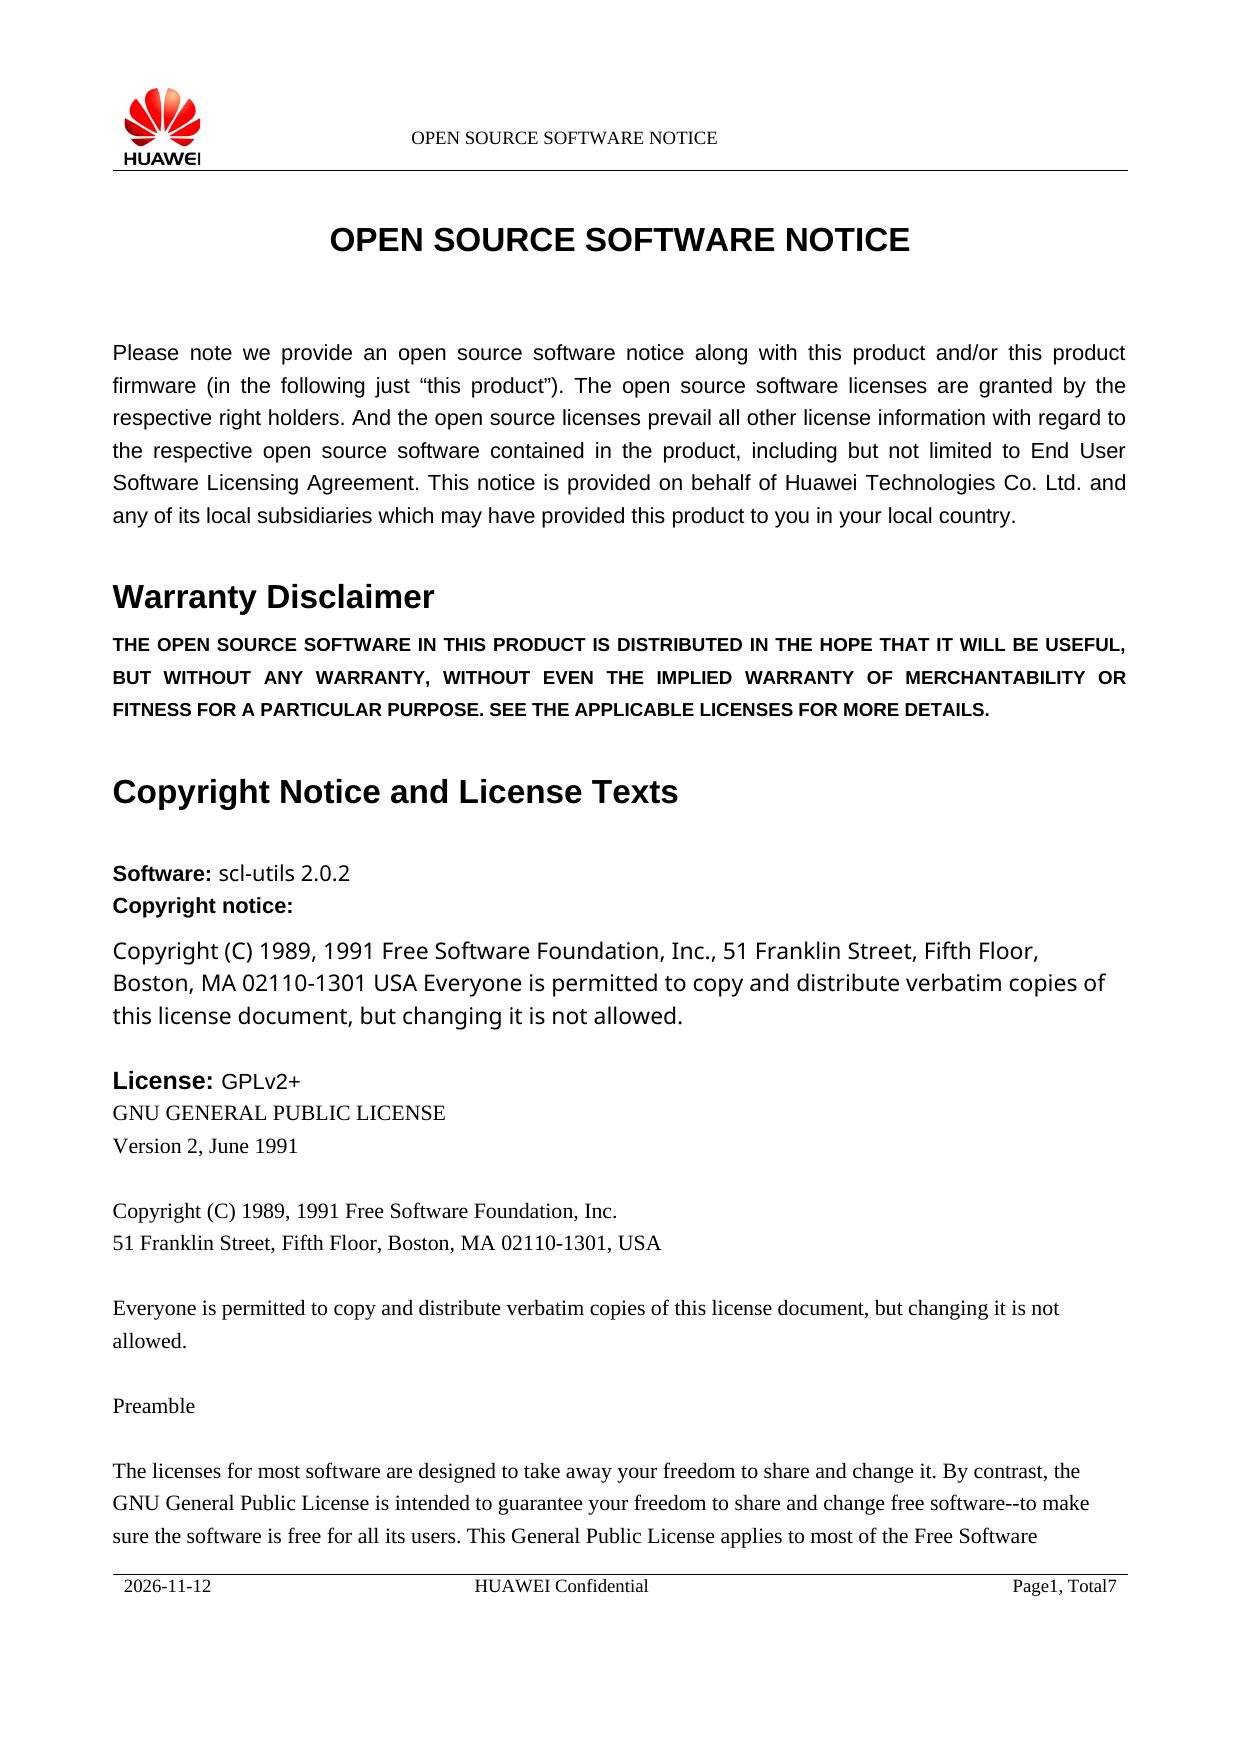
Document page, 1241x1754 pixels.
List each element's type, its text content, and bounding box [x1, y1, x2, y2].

text Please note we provide an open source software notice along with this product and/or this product firmware (in the following just “this product”). The open source software licenses are granted by the respective right holders. And the open source licenses prevail all other license information with regard to the respective open source software contained in the product, including but not limited to End User Software Licensing Agreement. This notice is provided on behalf of Huawei Technologies Co. Ltd. and any of its local subsidiaries which may have provided this product to you in your local country. [112, 336, 1128, 531]
text Copyright notice: [112, 889, 1128, 921]
text The open source software in this product is distributed in the hope that it will be useful, but WITHOUT ANY WARRANTY, without even the implied warranty of MERCHANTABILITY or FITNESS FOR A PARTICULAR PURPOSE. See the applicable licenses for more details. [112, 629, 1128, 726]
text Warranty Disclaimer [112, 564, 1128, 629]
picture [124, 88, 201, 165]
text OPEN SOURCE SOFTWARE NOTICE [112, 206, 1128, 271]
text Copyright (C) 1989, 1991 Free Software Foundation, Inc., 51 Franklin Street, Fifth Floor, Boston, MA 02110-1301 USA Everyone is permitted to copy and distribute verbatim copies of this license document, but changing it is not allowed. [112, 934, 1128, 1064]
text License: GPLv2+ [112, 1064, 1128, 1096]
title Software: scl-utils 2.0.2 [112, 856, 1128, 889]
text Copyright Notice and License Texts [112, 759, 1128, 824]
